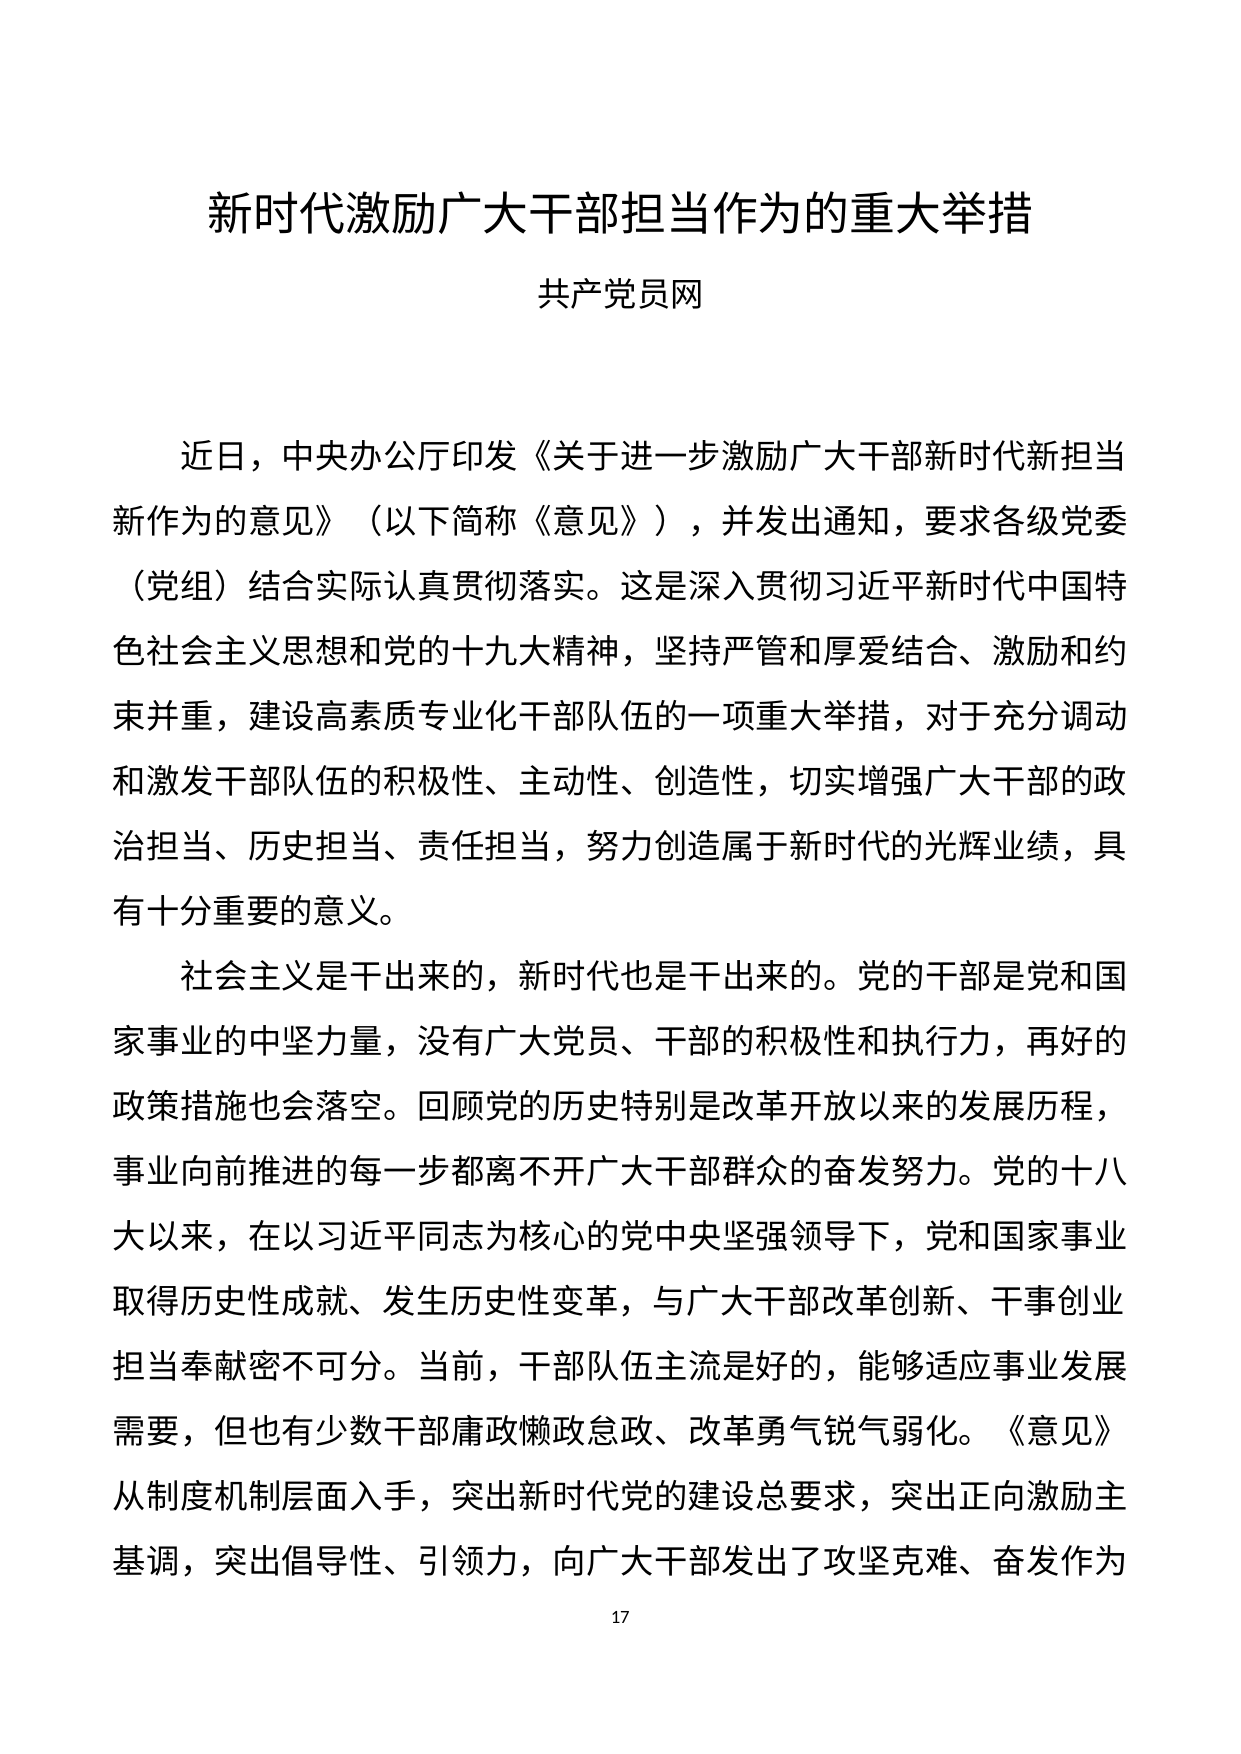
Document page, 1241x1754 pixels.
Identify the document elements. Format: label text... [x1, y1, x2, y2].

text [112, 942, 1128, 1592]
text 近日，中央办公厅印发《关于进一步激励广大干部新时代新担当新作为的意见》（以下简称《意见》），并发出通知，要求各级党委（党组）结合实际认真贯彻落实。这是深入贯彻习近平新时代中国特色社会主义思想和党的十九大精神，坚持严管和厚爱结合、激励和约束并重，建设高素质专业化干部队伍的一项重大举措，对于充分调动和激发干部队伍的积极性、主动性、创造性，切实增强广大干部的政治担当、历史担当、责任担当，努力创造属于新时代的光辉业绩，具有十分重要的意义。 [112, 422, 1128, 942]
text 新时代激励广大干部担当作为的重大举措 [112, 162, 1128, 259]
text 共产党员网 [112, 259, 1128, 324]
